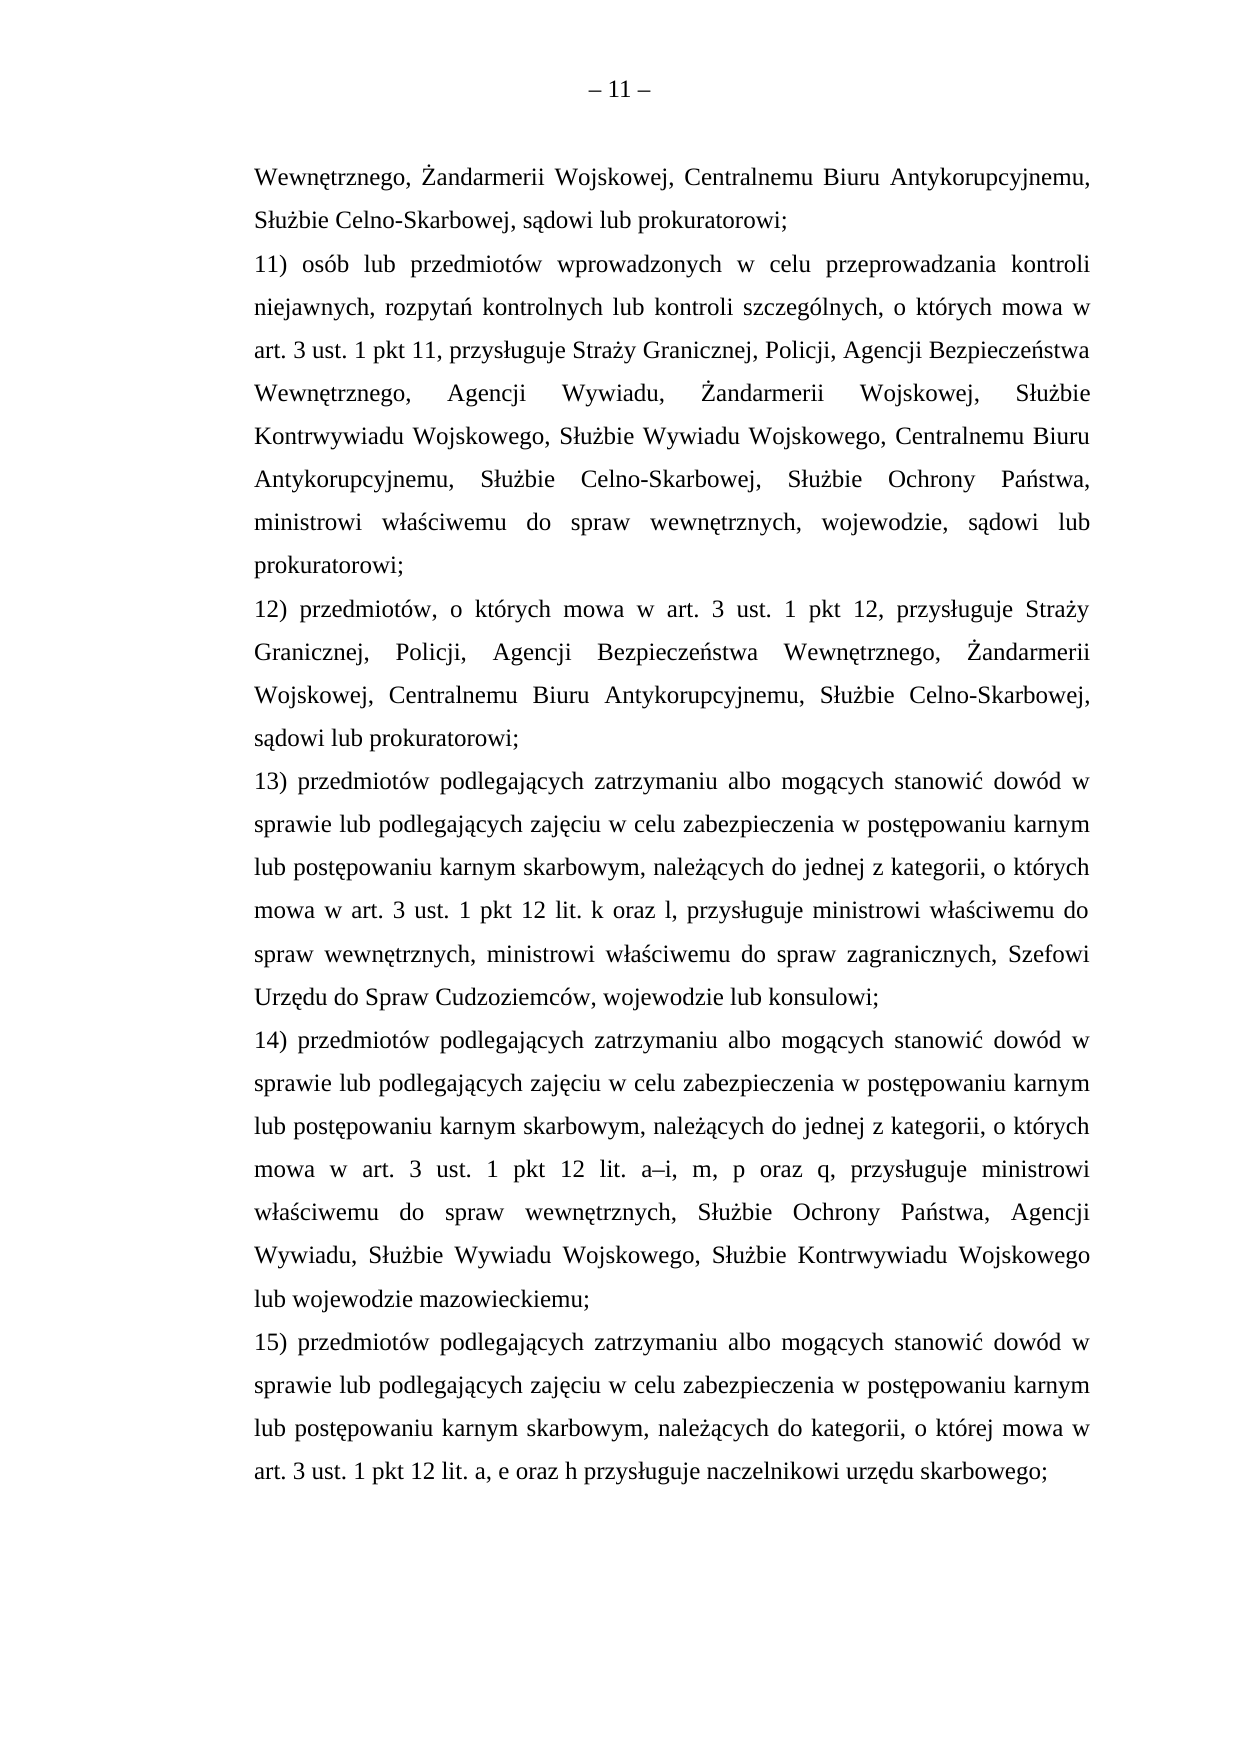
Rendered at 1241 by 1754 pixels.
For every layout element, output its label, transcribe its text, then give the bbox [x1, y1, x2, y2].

text 11) osób lub przedmiotów wprowadzonych w celu przeprowadzania kontroli niejawnych, rozpytań kontrolnych lub kontroli szczególnych, o których mowa w art. 3 ust. 1 pkt 11, przysługuje Straży Granicznej, Policji, Agencji Bezpieczeństwa Wewnętrznego, Agencji Wywiadu, Żandarmerii Wojskowej, Służbie Kontrwywiadu Wojskowego, Służbie Wywiadu Wojskowego, Centralnemu Biuru Antykorupcyjnemu, Służbie Celno-Skarbowej, Służbie Ochrony Państwa, ministrowi właściwemu do spraw wewnętrznych, wojewodzie, sądowi lub prokuratorowi; [254, 249, 1091, 579]
text 14) przedmiotów podlegających zatrzymaniu albo mogących stanowić dowód w sprawie lub podlegających zajęciu w celu zabezpieczenia w postępowaniu karnym lub postępowaniu karnym skarbowym, należących do jednej z kategorii, o których mowa w art. 3 ust. 1 pkt 12 lit. a–i, m, p oraz q, przysługuje ministrowi właściwemu do spraw wewnętrznych, Służbie Ochrony Państwa, Agencji Wywiadu, Służbie Wywiadu Wojskowego, Służbie Kontrwywiadu Wojskowego lub wojewodzie mazowieckiemu; [254, 1025, 1091, 1312]
text 12) przedmiotów, o których mowa w art. 3 ust. 1 pkt 12, przysługuje Straży Granicznej, Policji, Agencji Bezpieczeństwa Wewnętrznego, Żandarmerii Wojskowej, Centralnemu Biuru Antykorupcyjnemu, Służbie Celno-Skarbowej, sądowi lub prokuratorowi; [254, 594, 1091, 752]
text 15) przedmiotów podlegających zatrzymaniu albo mogących stanowić dowód w sprawie lub podlegających zajęciu w celu zabezpieczenia w postępowaniu karnym lub postępowaniu karnym skarbowym, należących do kategorii, o której mowa w art. 3 ust. 1 pkt 12 lit. a, e oraz h przysługuje naczelnikowi urzędu skarbowego; [254, 1327, 1091, 1485]
text 13) przedmiotów podlegających zatrzymaniu albo mogących stanowić dowód w sprawie lub podlegających zajęciu w celu zabezpieczenia w postępowaniu karnym lub postępowaniu karnym skarbowym, należących do jednej z kategorii, o których mowa w art. 3 ust. 1 pkt 12 lit. k oraz l, przysługuje ministrowi właściwemu do spraw wewnętrznych, ministrowi właściwemu do spraw zagranicznych, Szefowi Urzędu do Spraw Cudzoziemców, wojewodzie lub konsulowi; [254, 766, 1091, 1011]
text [254, 162, 1091, 234]
